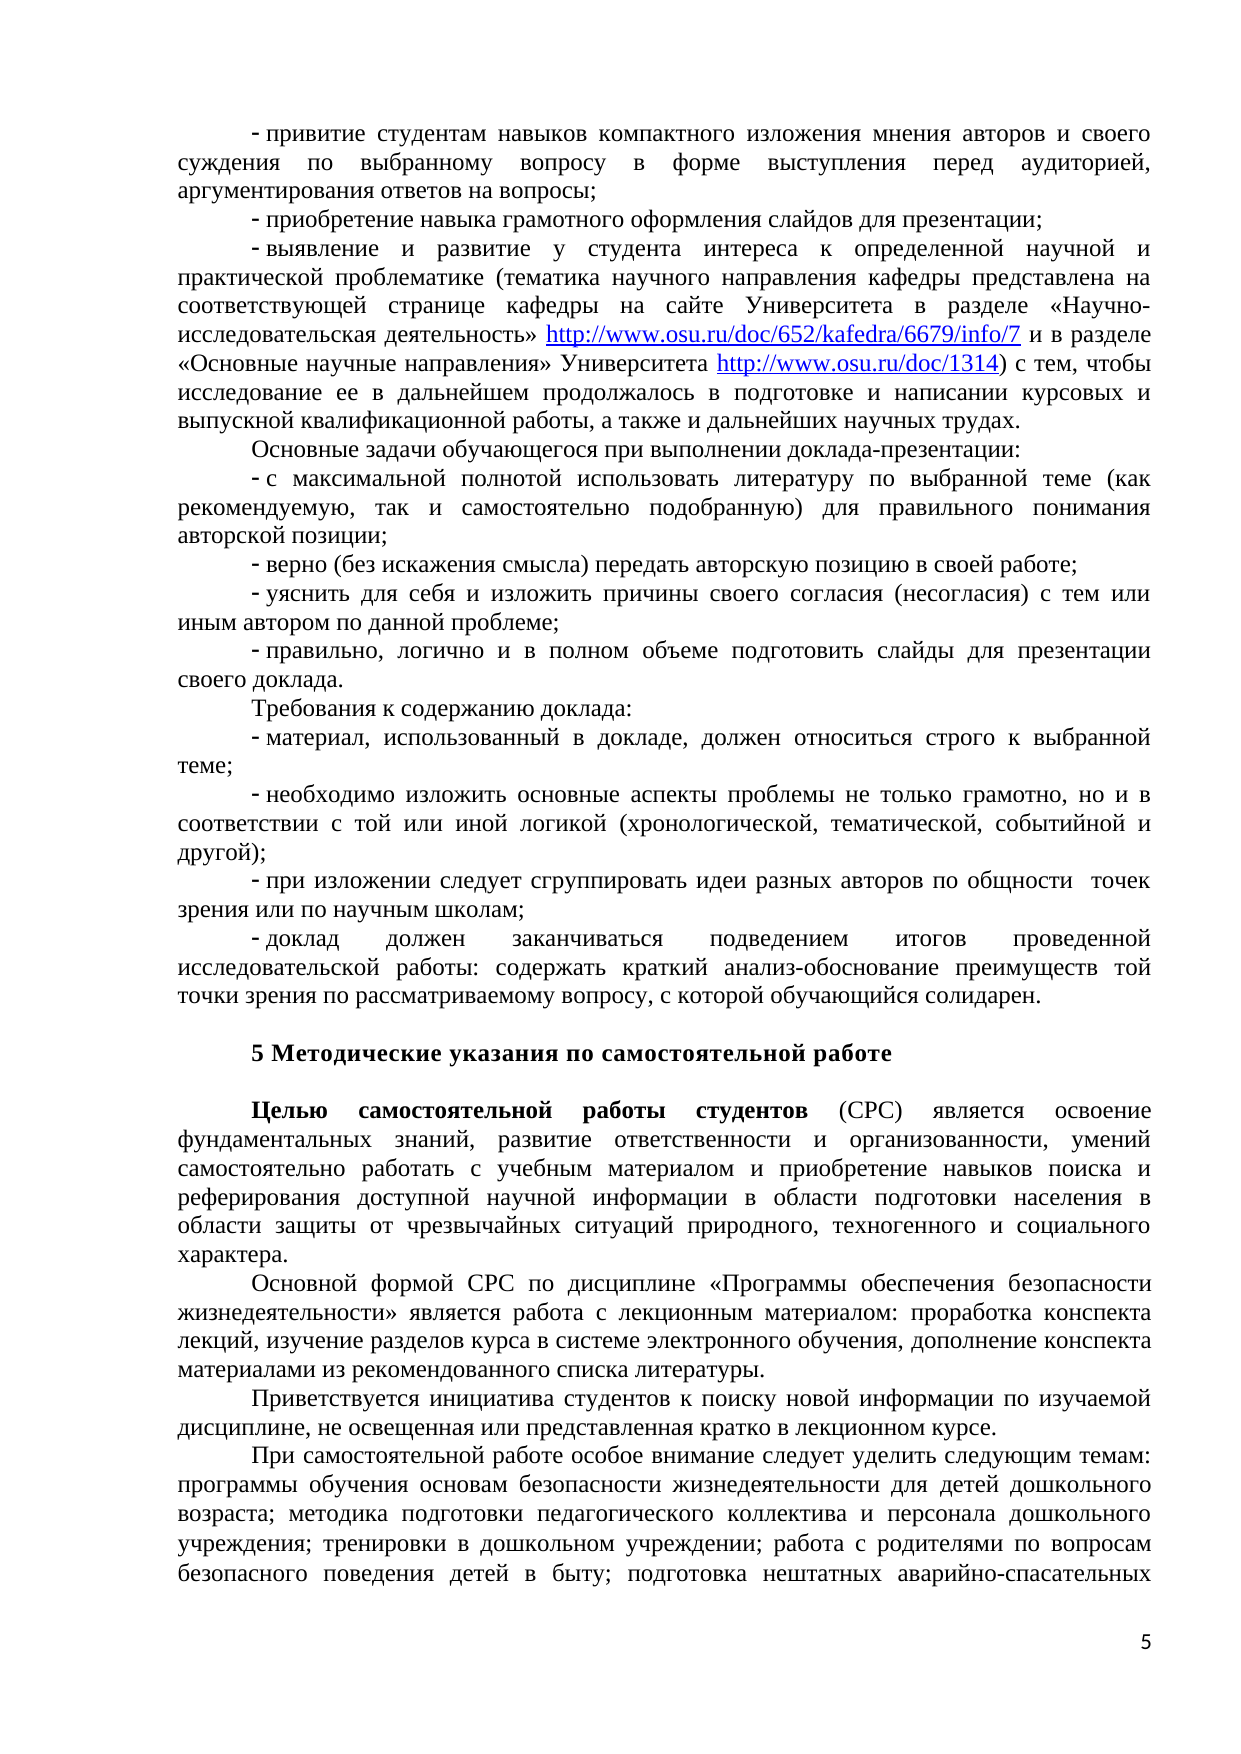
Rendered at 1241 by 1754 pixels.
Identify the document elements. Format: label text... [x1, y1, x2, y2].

list при изложении следует сгруппировать идеи разных авторов по общности точек зрения или по научным школам; [177, 866, 1152, 923]
text Требования к содержанию доклада: [177, 693, 1152, 722]
list материал, использованный в докладе, должен относиться строго к выбранной теме; [177, 722, 1152, 779]
list уяснить для себя и изложить причины своего согласия (несогласия) с тем или иным автором по данной проблеме; [177, 578, 1152, 636]
text Основной формой СРС по дисциплине «Программы обеспечения безопасности жизнедеятельности» является работа с лекционным материалом: проработка конспекта лекций, изучение разделов курса в системе электронного обучения, дополнение конспекта материалами из рекомендованного списка литературы. [177, 1268, 1152, 1383]
text Основные задачи обучающегося при выполнении доклада-презентации: [177, 434, 1152, 463]
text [177, 1441, 1152, 1588]
list необходимо изложить основные аспекты проблемы не только грамотно, но и в соответствии с той или иной логикой (хронологической, тематической, событийной и другой); [177, 779, 1152, 866]
list выявление и развитие у студента интереса к определенной научной и практической проблематике (тематика научного направления кафедры представлена на соответствующей странице кафедры на сайте Университета в разделе «Научно-исследовательская деятельность» http://www.osu.ru/doc/652/kafedra/6679/info/7 и в разделе «Основные научные направления» Университета http://www.osu.ru/doc/1314) с тем, чтобы исследование ее в дальнейшем продолжалось в подготовке и написании курсовых и выпускной квалификационной работы, а также и дальнейших научных трудах. [177, 233, 1152, 434]
text Приветствуется инициатива студентов к поиску новой информации по изучаемой дисциплине, не освещенная или представленная кратко в лекционном курсе. [177, 1383, 1152, 1441]
list с максимальной полнотой использовать литературу по выбранной теме (как рекомендуемую, так и самостоятельно подобранную) для правильного понимания авторской позиции; [177, 463, 1152, 549]
list правильно, логично и в полном объеме подготовить слайды для презентации своего доклада. [177, 636, 1152, 693]
list привитие студентам навыков компактного изложения мнения авторов и своего суждения по выбранному вопросу в форме выступления перед аудиторией, аргументирования ответов на вопросы; [177, 118, 1152, 204]
list верно (без искажения смысла) передать авторскую позицию в своей работе; [177, 549, 1152, 578]
list приобретение навыка грамотного оформления слайдов для презентации; [177, 204, 1152, 233]
list доклад должен заканчиваться подведением итогов проведенной исследовательской работы: содержать краткий анализ-обоснование преимуществ той точки зрения по рассматриваемому вопросу, с которой обучающийся солидарен. [177, 923, 1152, 1009]
text 5 Методические указания по самостоятельной работе [177, 1038, 1152, 1067]
text Целью самостоятельной работы студентов (СРС) является освоение фундаментальных знаний, развитие ответственности и организованности, умений самостоятельно работать с учебным материалом и приобретение навыков поиска и реферирования доступной научной информации в области подготовки населения в области защиты от чрезвычайных ситуаций природного, техногенного и социального характера. [177, 1096, 1152, 1268]
